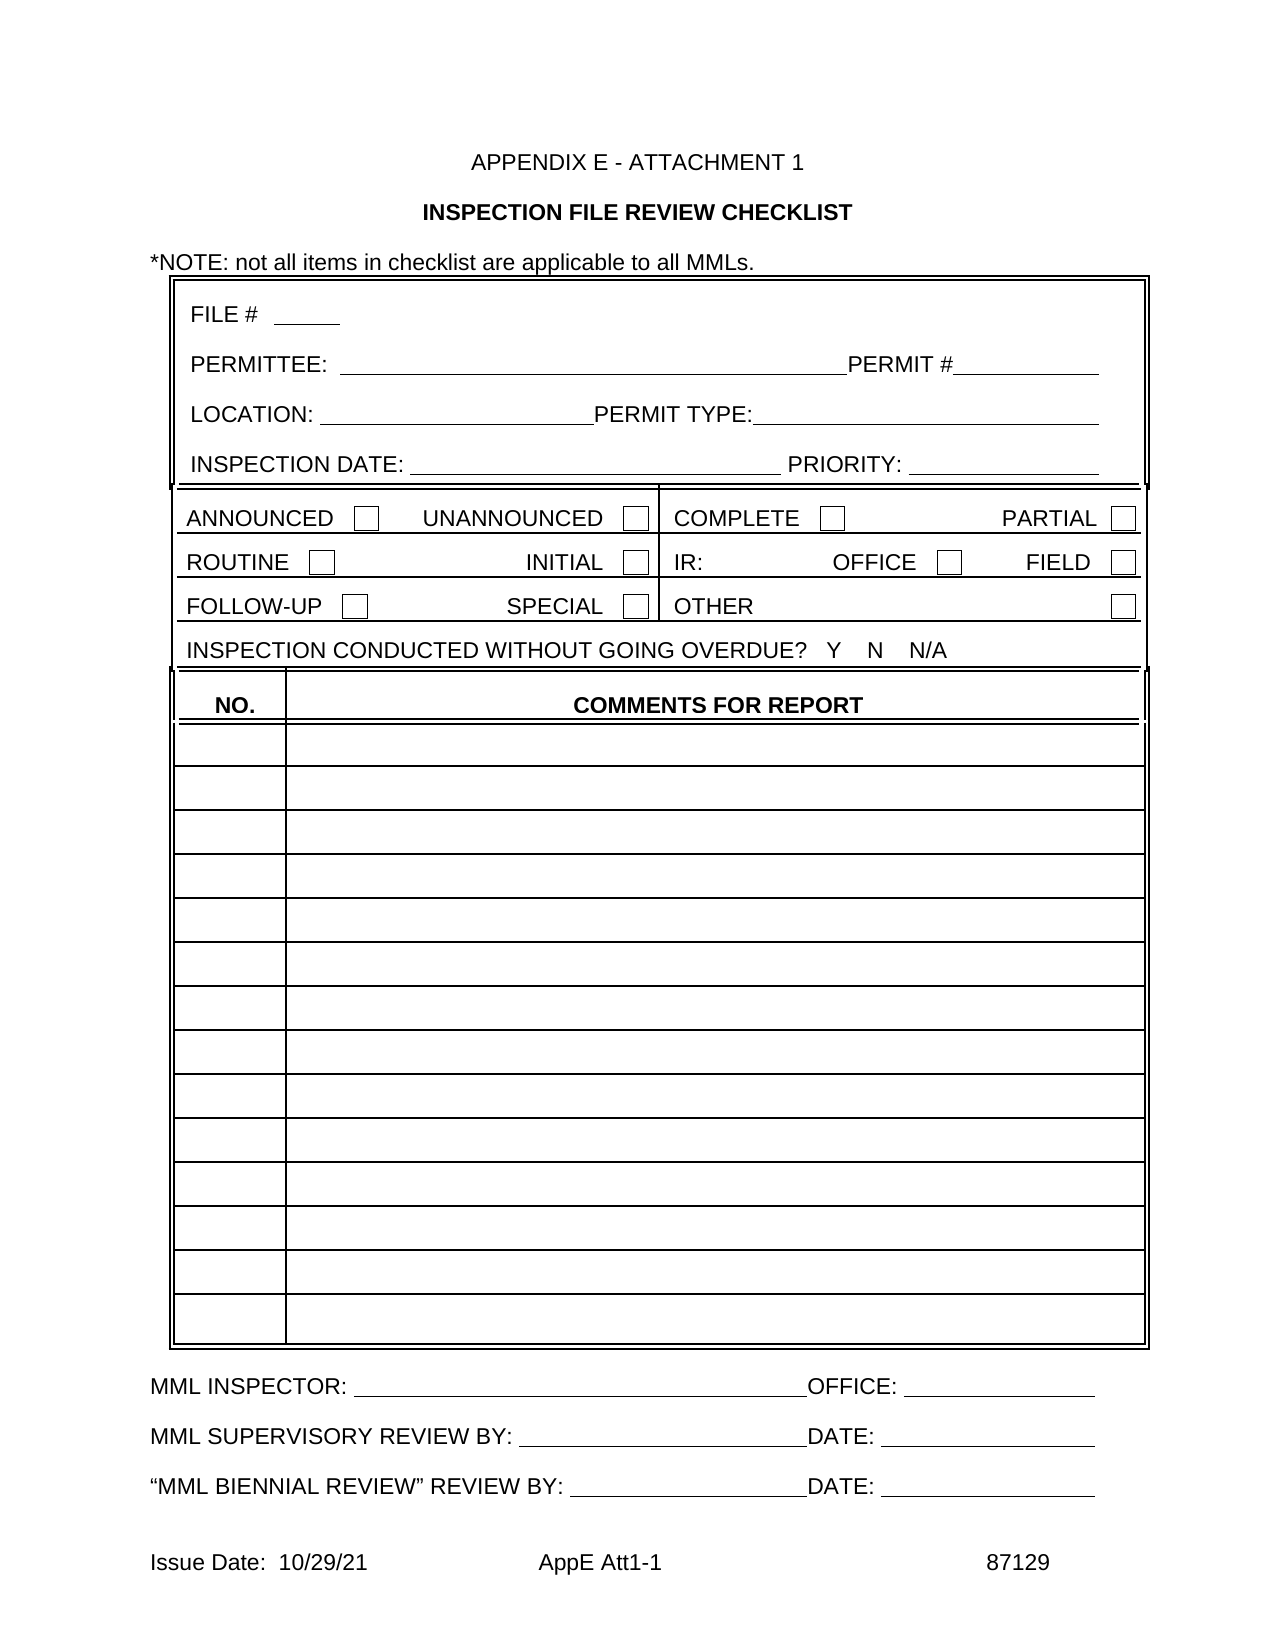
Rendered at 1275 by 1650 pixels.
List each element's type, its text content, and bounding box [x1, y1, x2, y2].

text “MML BIENNIAL REVIEW” REVIEW BY: DATE: [150, 1474, 1125, 1499]
table_cell [175, 1163, 285, 1205]
table_cell NO. [173, 666, 285, 718]
table_cell ROUTINE INITIAL [173, 532, 658, 576]
table_cell [175, 767, 285, 808]
table_cell [287, 1207, 1144, 1249]
table_cell [287, 1031, 1144, 1073]
table_cell OTHER [660, 576, 1146, 620]
table_cell [175, 1251, 285, 1293]
table_cell [175, 899, 285, 941]
table_cell [175, 1207, 285, 1249]
table_cell [175, 943, 285, 985]
text INSPECTION FILE REVIEW CHECKLIST [150, 200, 1125, 225]
table_cell [175, 1119, 285, 1161]
table_cell [287, 855, 1144, 897]
table_cell [172, 718, 285, 764]
table_cell [287, 1295, 1144, 1343]
text APPENDIX E - ATTACHMENT 1 [150, 150, 1125, 175]
table_cell [287, 1163, 1144, 1205]
table_cell [287, 811, 1144, 853]
table_cell [287, 1075, 1144, 1117]
table_cell INSPECTION CONDUCTED WITHOUT GOING OVERDUE? Y N N/A [173, 620, 1146, 666]
table_cell [175, 811, 285, 853]
table_cell [287, 943, 1144, 985]
table_cell [175, 855, 285, 897]
table_cell [175, 1031, 285, 1073]
text MML SUPERVISORY REVIEW BY: DATE: [150, 1424, 1125, 1449]
table_header FILE # PERMITTEE: PERMIT # LOCATION: PERMIT TYPE: INSPECTION DATE: PRIORITY: [175, 281, 1144, 483]
table_cell [287, 767, 1144, 808]
table_cell [287, 718, 1147, 764]
table_cell ANNOUNCED UNANNOUNCED [173, 483, 658, 532]
table_cell FOLLOW-UP SPECIAL [173, 576, 658, 620]
table_cell IR: OFFICE FIELD [660, 532, 1146, 576]
table_cell [287, 1119, 1144, 1161]
table_cell [175, 1075, 285, 1117]
table_cell COMMENTS FOR REPORT [287, 666, 1146, 718]
table_cell [287, 899, 1144, 941]
text *NOTE: not all items in checklist are applicable to all MMLs. [150, 250, 1125, 275]
table_cell [175, 987, 285, 1029]
text MML INSPECTOR: OFFICE: [150, 1374, 1125, 1399]
table_cell COMPLETE PARTIAL [660, 483, 1146, 532]
table_cell [175, 1295, 285, 1343]
table_cell [287, 1251, 1144, 1293]
table_cell [287, 987, 1144, 1029]
